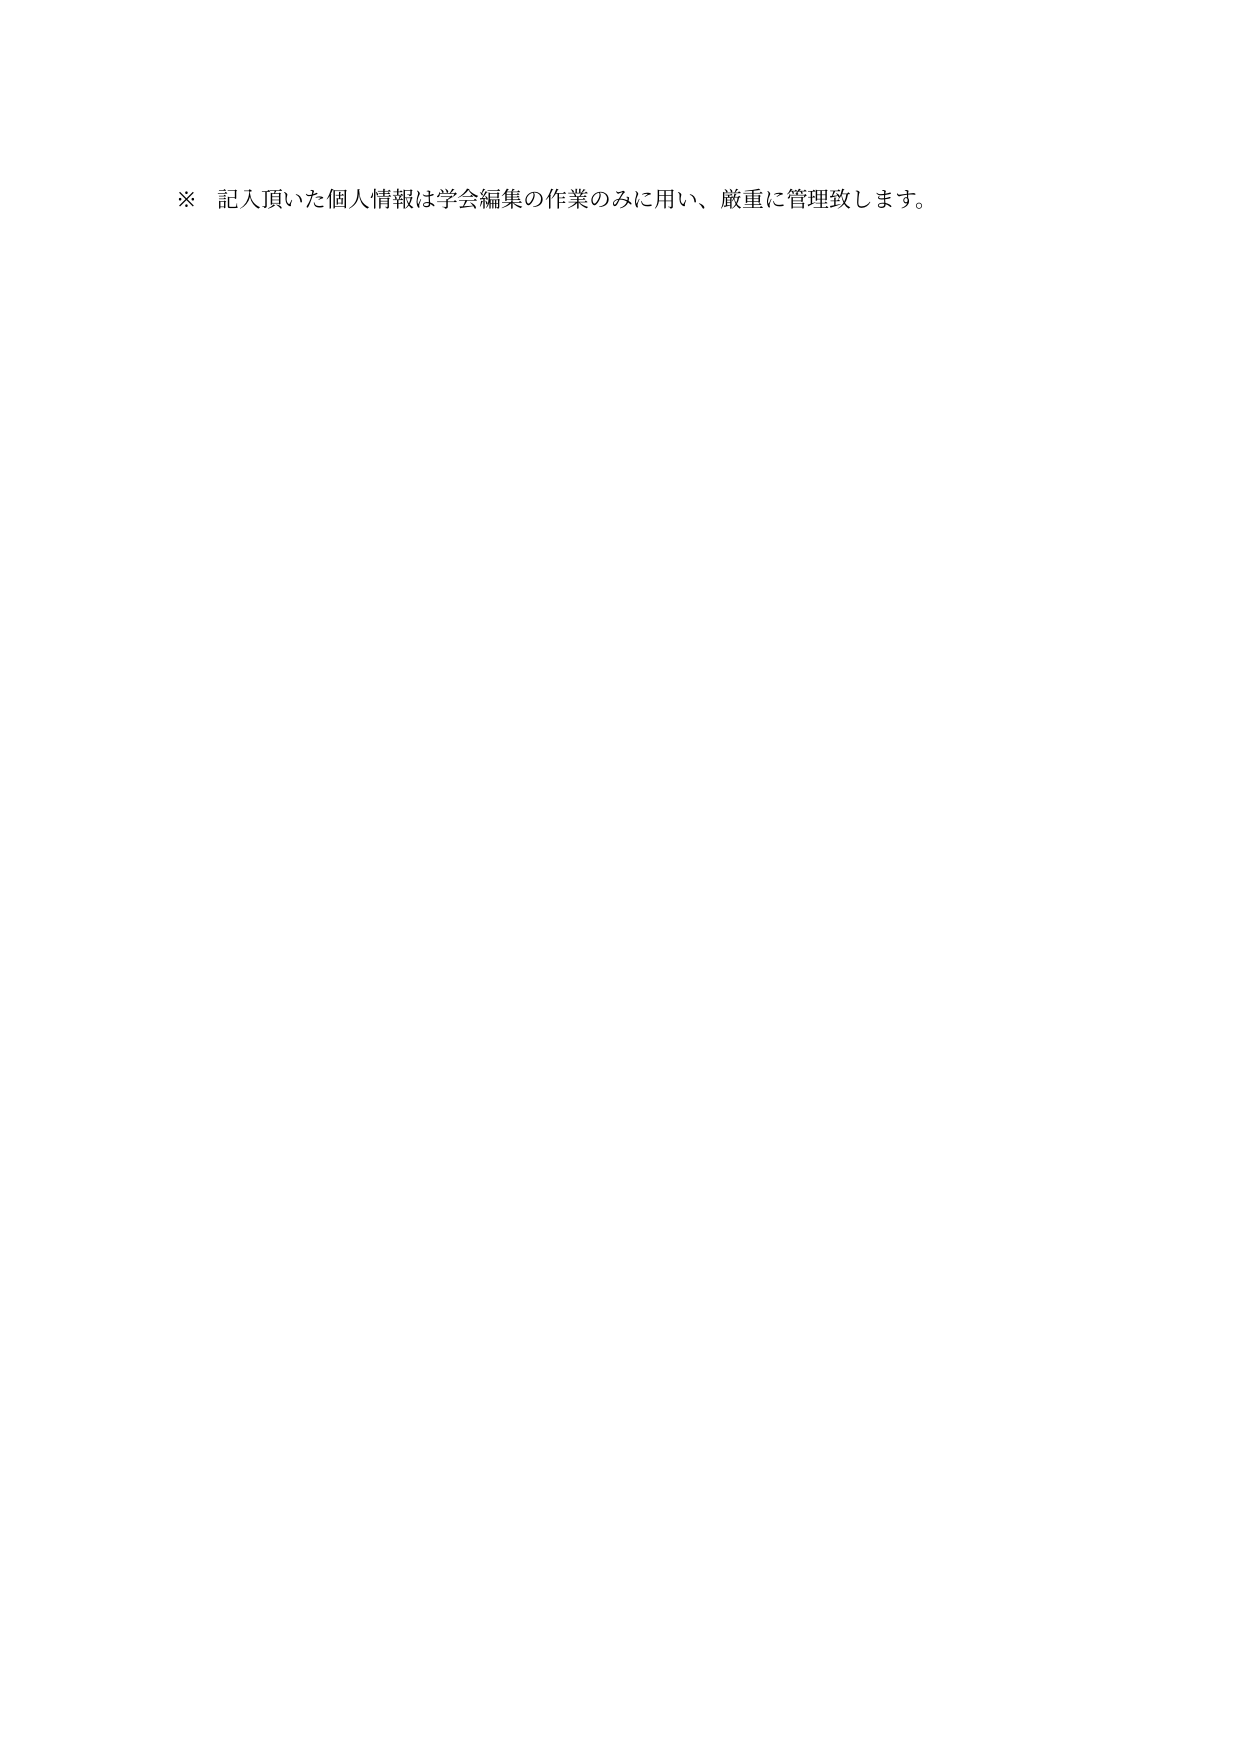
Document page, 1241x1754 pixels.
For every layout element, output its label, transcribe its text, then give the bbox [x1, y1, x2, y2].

text ※ 記入頂いた個人情報は学会編集の作業のみに用い、厳重に管理致します。 [177, 179, 1063, 217]
